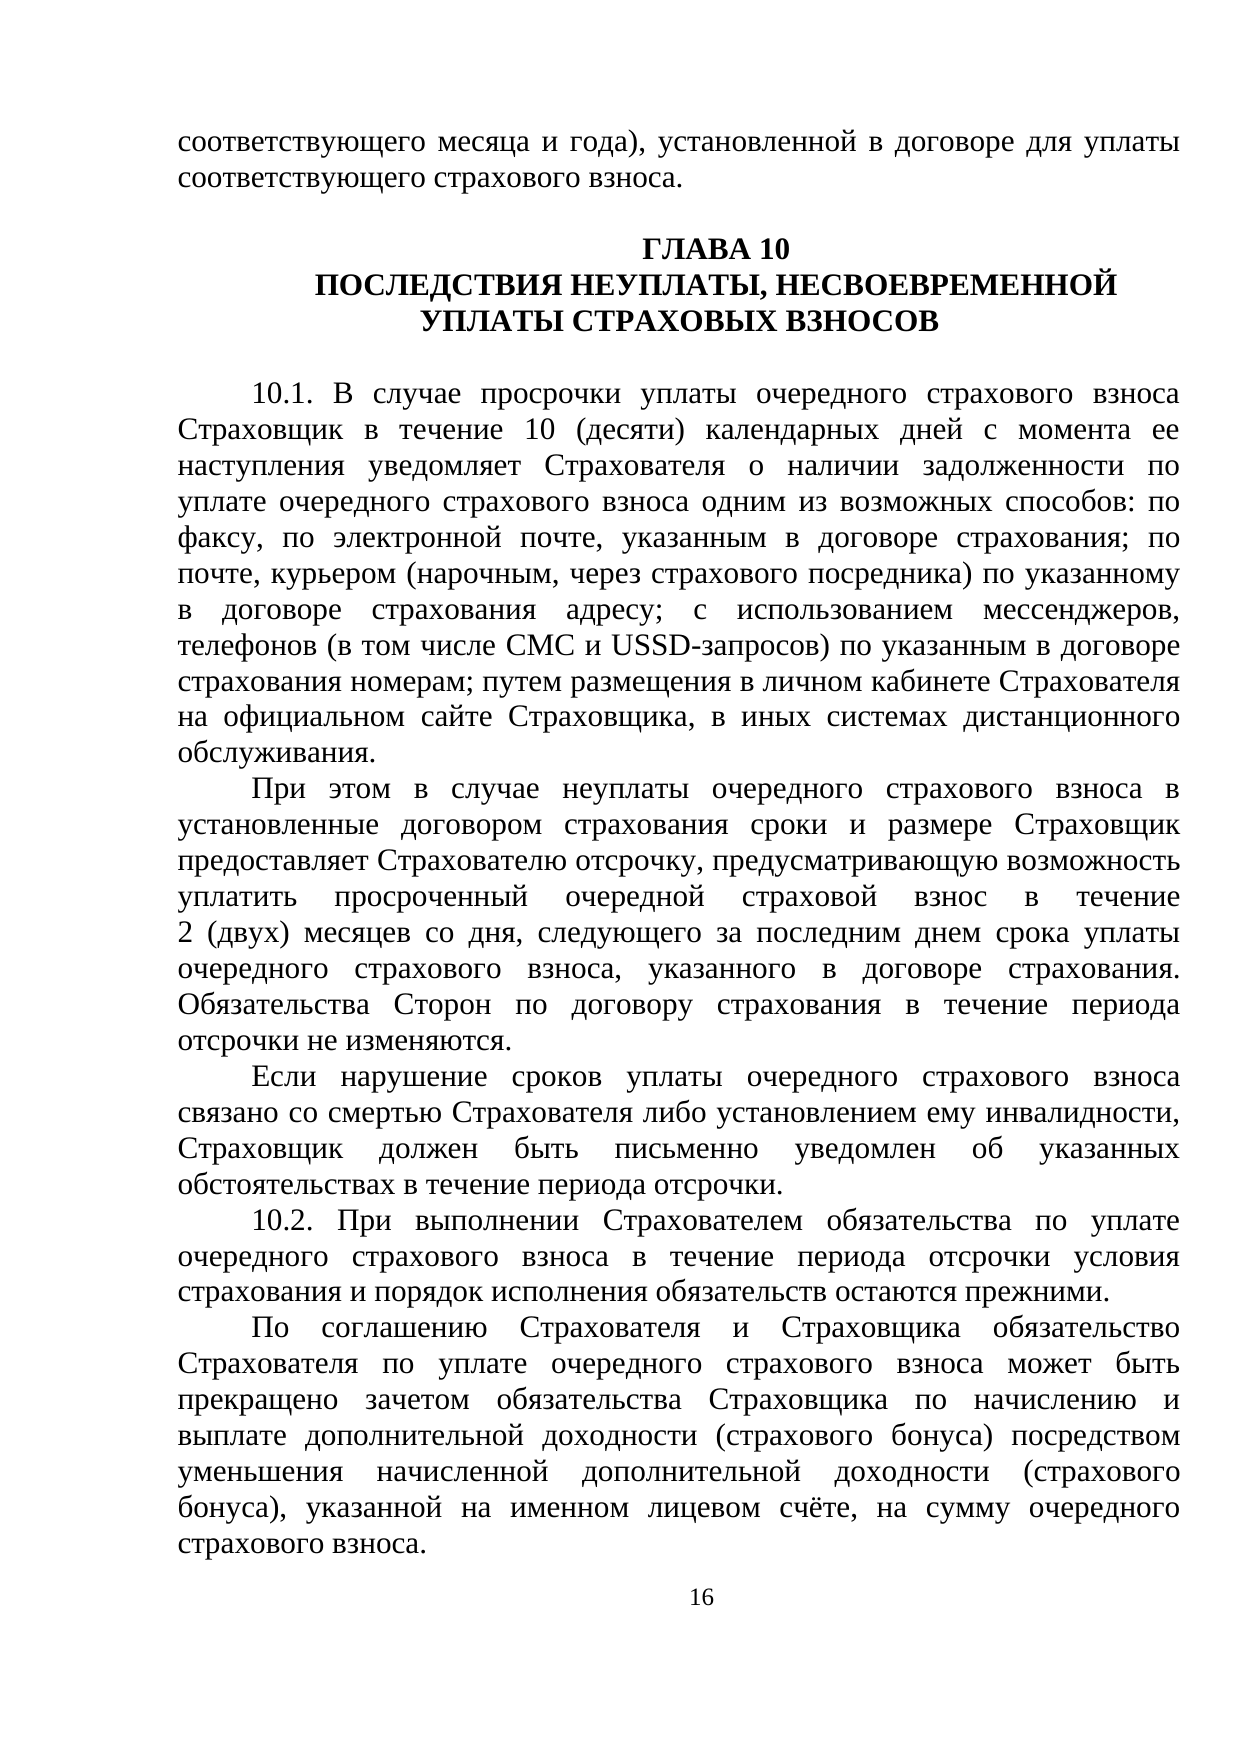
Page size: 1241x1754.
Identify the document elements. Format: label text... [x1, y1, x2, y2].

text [177, 123, 1181, 194]
subtitle ГЛАВА 10 [177, 231, 1181, 266]
text ПОСЛЕДСТВИЯ НЕУПЛАТЫ, НЕСВОЕВРЕМЕННОЙ УПЛАТЫ СТРАХОВЫХ ВЗНОСОВ [177, 266, 1181, 338]
text 10.1. В случае просрочки уплаты очередного страхового взноса Страховщик в течение 10 (десяти) календарных дней с момента ее наступления уведомляет Страхователя о наличии задолженности по уплате очередного страхового взноса одним из возможных способов: по факсу, по электронной почте, указанным в договоре страхования; по почте, курьером (нарочным, через страхового посредника) по указанному в договоре страхования адресу; с использованием мессенджеров, телефонов (в том числе СМС и USSD-запросов) по указанным в договоре страхования номерам; путем размещения в личном кабинете Страхователя на официальном сайте Страховщика, в иных системах дистанционного обслуживания. [177, 374, 1181, 769]
text Если нарушение сроков уплаты очередного страхового взноса связано со смертью Страхователя либо установлением ему инвалидности, Страховщик должен быть письменно уведомлен об указанных обстоятельствах в течение периода отсрочки. [177, 1057, 1181, 1201]
text При этом в случае неуплаты очередного страхового взноса в установленные договором страхования сроки и размере Страховщик предоставляет Страхователю отсрочку, предусматривающую возможность уплатить просроченный очередной страховой взнос в течение 2 (двух) месяцев со дня, следующего за последним днем срока уплаты очередного страхового взноса, указанного в договоре страхования. Обязательства Сторон по договору страхования в течение периода отсрочки не изменяются. [177, 769, 1181, 1057]
text По соглашению Страхователя и Страховщика обязательство Страхователя по уплате очередного страхового взноса может быть прекращено зачетом обязательства Страховщика по начислению и выплате дополнительной доходности (страхового бонуса) посредством уменьшения начисленной дополнительной доходности (страхового бонуса), указанной на именном лицевом счёте, на сумму очередного страхового взноса. [177, 1309, 1181, 1560]
text 10.2. При выполнении Страхователем обязательства по уплате очередного страхового взноса в течение периода отсрочки условия страхования и порядок исполнения обязательств остаются прежними. [177, 1201, 1181, 1309]
